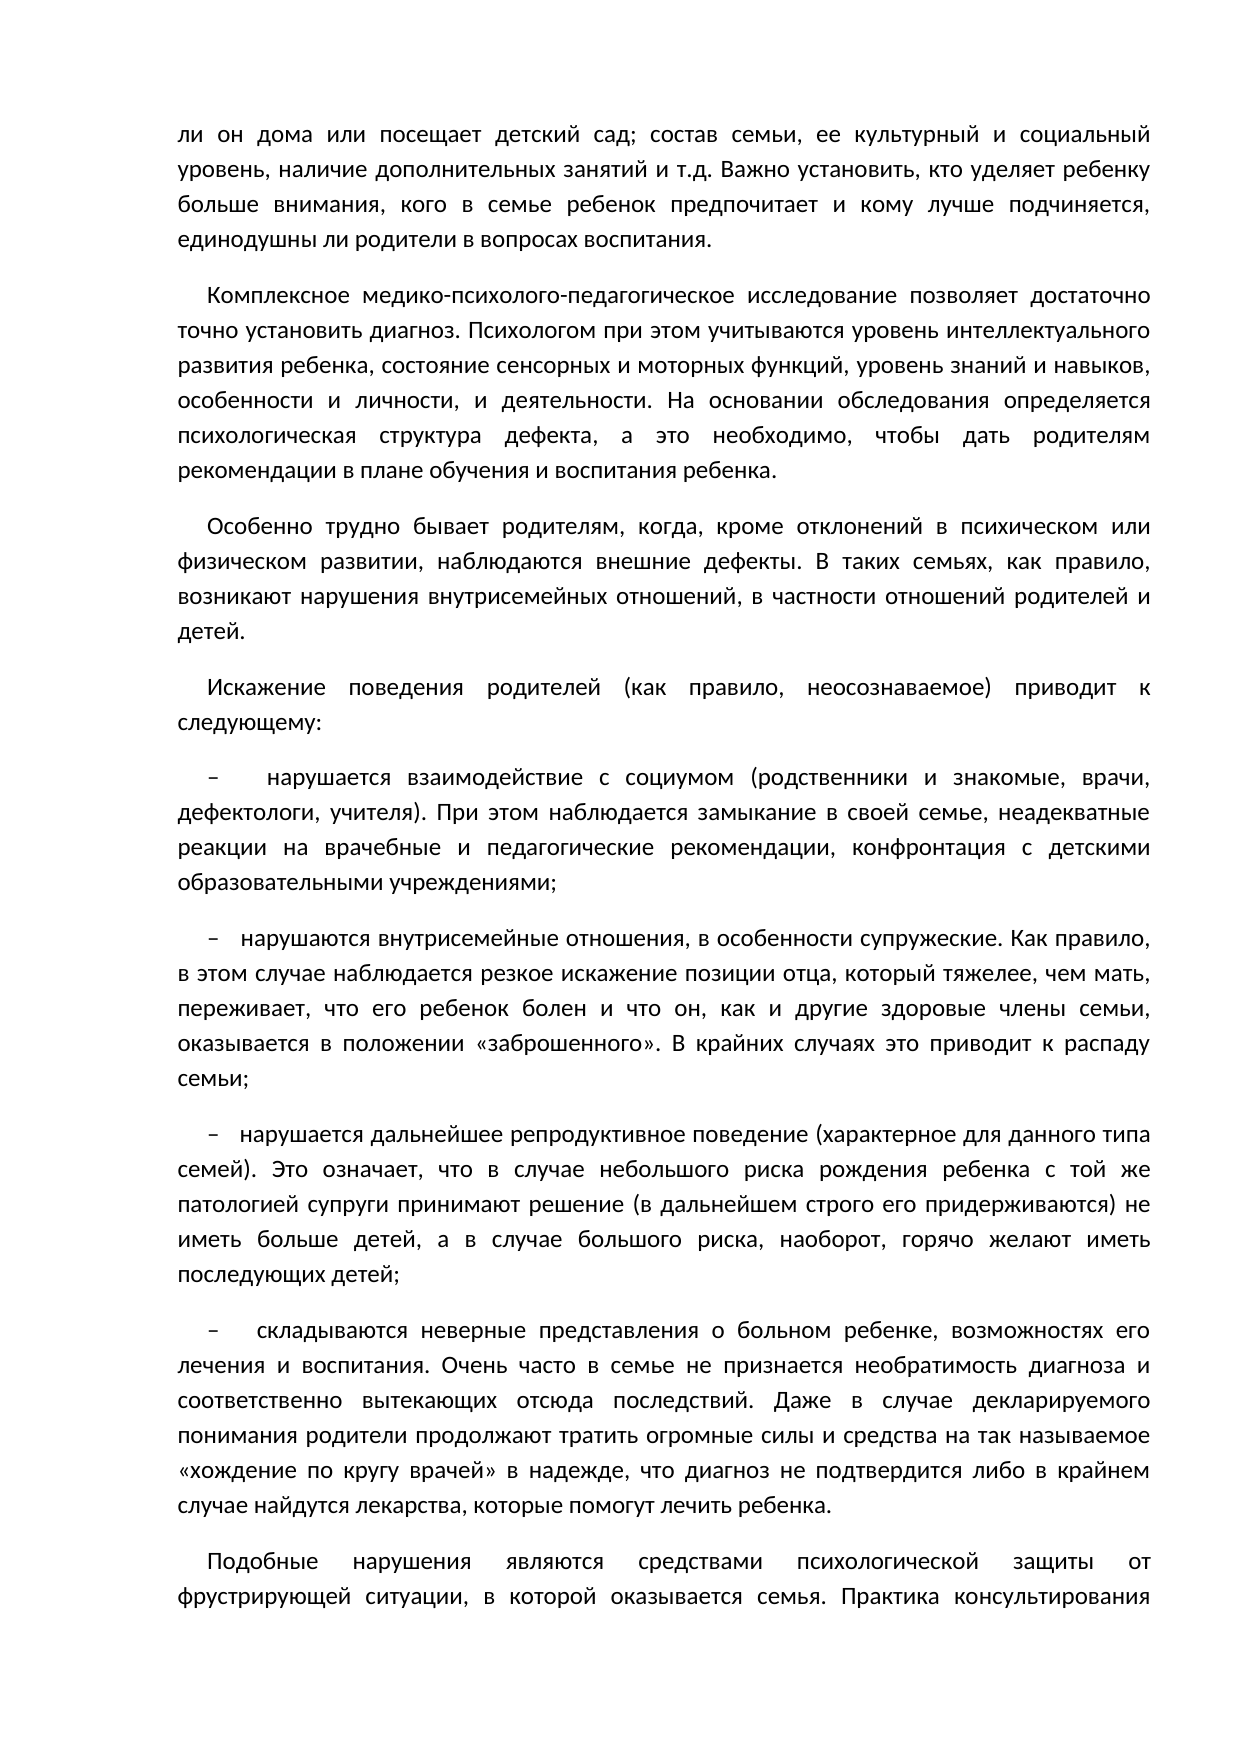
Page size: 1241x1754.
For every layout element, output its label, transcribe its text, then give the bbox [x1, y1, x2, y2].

text – складываются неверные представления о больном ребенке, возможностях его лечения и воспитания. Очень часто в семье не признается необратимость диагноза и соответственно вытекающих отсюда последствий. Даже в случае декларируемого понимания родители продолжают тратить огромные силы и средства на так называемое «хождение по кругу врачей» в надежде, что диагноз не подтвердится либо в крайнем случае найдутся лекарства, которые помогут лечить ребенка. [177, 1314, 1152, 1519]
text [177, 1545, 1152, 1610]
text – нарушаются внутрисемейные отношения, в особенности супружеские. Как правило, в этом случае наблюдается резкое искажение позиции отца, который тяжелее, чем мать, переживает, что его ребенок болен и что он, как и другие здоровые члены семьи, оказывается в положении «заброшенного». В крайних случаях это приводит к распаду семьи; [177, 922, 1152, 1093]
text Искажение поведения родителей (как правило, неосознаваемое) приводит к следующему: [177, 671, 1152, 736]
text – нарушается дальнейшее репродуктивное поведение (характерное для данного типа семей). Это означает, что в случае небольшого риска рождения ребенка с той же патологией супруги принимают решение (в дальнейшем строго его придерживаются) не иметь больше детей, а в случае большого риска, наоборот, горячо желают иметь последующих детей; [177, 1118, 1152, 1289]
text – нарушается взаимодействие с социумом (родственники и знакомые, врачи, дефектологи, учителя). При этом наблюдается замыкание в своей семье, неадекватные реакции на врачебные и педагогические рекомендации, конфронтация с детскими образовательными учреждениями; [177, 761, 1152, 897]
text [177, 118, 1152, 254]
text Особенно трудно бывает родителям, когда, кроме отклонений в психическом или физическом развитии, наблюдаются внешние дефекты. В таких семьях, как правило, возникают нарушения внутрисемейных отношений, в частности отношений родителей и детей. [177, 510, 1152, 645]
text Комплексное медико-психолого-педагогическое исследование позволяет достаточно точно установить диагноз. Психологом при этом учитываются уровень интеллектуального развития ребенка, состояние сенсорных и моторных функций, уровень знаний и навыков, особенности и личности, и деятельности. На основании обследования определяется психологическая структура дефекта, а это необходимо, чтобы дать родителям рекомендации в плане обучения и воспитания ребенка. [177, 279, 1152, 484]
